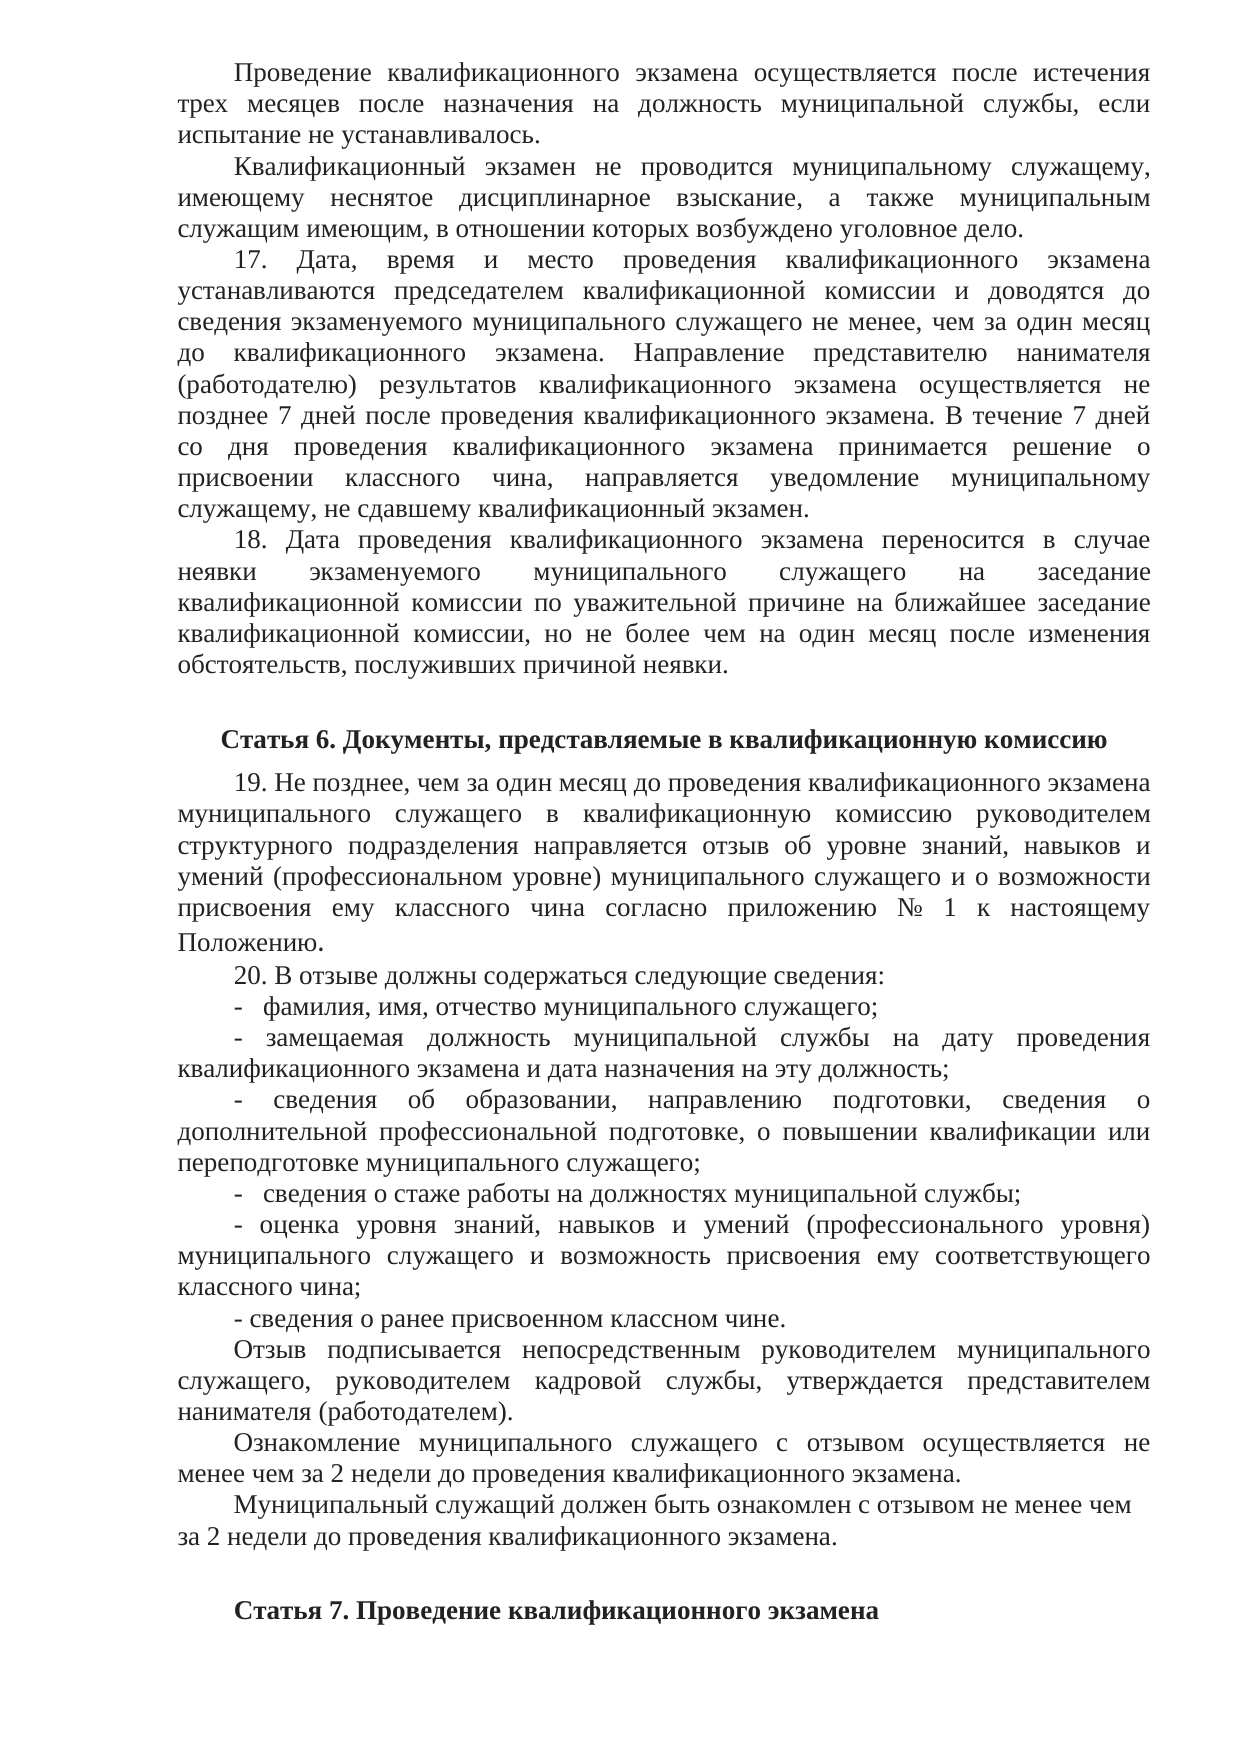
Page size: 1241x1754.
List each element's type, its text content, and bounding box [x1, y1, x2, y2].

text - сведения об образовании, направлению подготовки, сведения о дополнительной профессиональной подготовке, о повышении квалификации или переподготовке муниципального служащего; [177, 1084, 1152, 1177]
text 18. Дата проведения квалификационного экзамена переносится в случае неявки экзаменуемого муниципального служащего на заседание квалификационной комиссии по уважительной причине на ближайшее заседание квалификационной комиссии, но не более чем на один месяц после изменения обстоятельств, послуживших причиной неявки. [177, 523, 1152, 679]
text Проведение квалификационного экзамена осуществляется после истечения трех месяцев после назначения на должность муниципальной службы, если испытание не устанавливалось. [177, 56, 1152, 150]
text 17. Дата, время и место проведения квалификационного экзамена устанавливаются председателем квалификационной комиссии и доводятся до сведения экзаменуемого муниципального служащего не менее, чем за один месяц до квалификационного экзамена. Направление представителю нанимателя (работодателю) результатов квалификационного экзамена осуществляется не позднее 7 дней после проведения квалификационного экзамена. В течение 7 дней со дня проведения квалификационного экзамена принимается решение о присвоении классного чина, направляется уведомление муниципальному служащему, не сдавшему квалификационный экзамен. [177, 243, 1152, 523]
text 19. Не позднее, чем за один месяц до проведения квалификационного экзамена муниципального служащего в квалификационную комиссию руководителем структурного подразделения направляется отзыв об уровне знаний, навыков и умений (профессиональном уровне) муниципального служащего и о возможности присвоения ему классного чина согласно приложению № 1 к настоящему Положению. [177, 766, 1152, 959]
text Статья 6. Документы, представляемые в квалификационную комиссию [177, 723, 1152, 754]
text - сведения о стаже работы на должностях муниципальной службы; [177, 1177, 1152, 1208]
text - сведения о ранее присвоенном классном чине. [177, 1302, 1152, 1333]
text - фамилия, имя, отчество муниципального служащего; [177, 990, 1152, 1021]
text - замещаемая должность муниципальной службы на дату проведения квалификационного экзамена и дата назначения на эту должность; [177, 1021, 1152, 1084]
text - оценка уровня знаний, навыков и умений (профессионального уровня) муниципального служащего и возможность присвоения ему соответствующего классного чина; [177, 1208, 1152, 1302]
text Статья 7. Проведение квалификационного экзамена [177, 1594, 1152, 1626]
text Муниципальный служащий должен быть ознакомлен с отзывом не менее чем за 2 недели до проведения квалификационного экзамена. [177, 1488, 1152, 1551]
text Ознакомление муниципального служащего с отзывом осуществляется не менее чем за 2 недели до проведения квалификационного экзамена. [177, 1426, 1152, 1488]
text 20. В отзыве должны содержаться следующие сведения: [177, 959, 1152, 990]
text Отзыв подписывается непосредственным руководителем муниципального служащего, руководителем кадровой службы, утверждается представителем нанимателя (работодателем). [177, 1333, 1152, 1426]
text Квалификационный экзамен не проводится муниципальному служащему, имеющему неснятое дисциплинарное взыскание, а также муниципальным служащим имеющим, в отношении которых возбуждено уголовное дело. [177, 150, 1152, 243]
